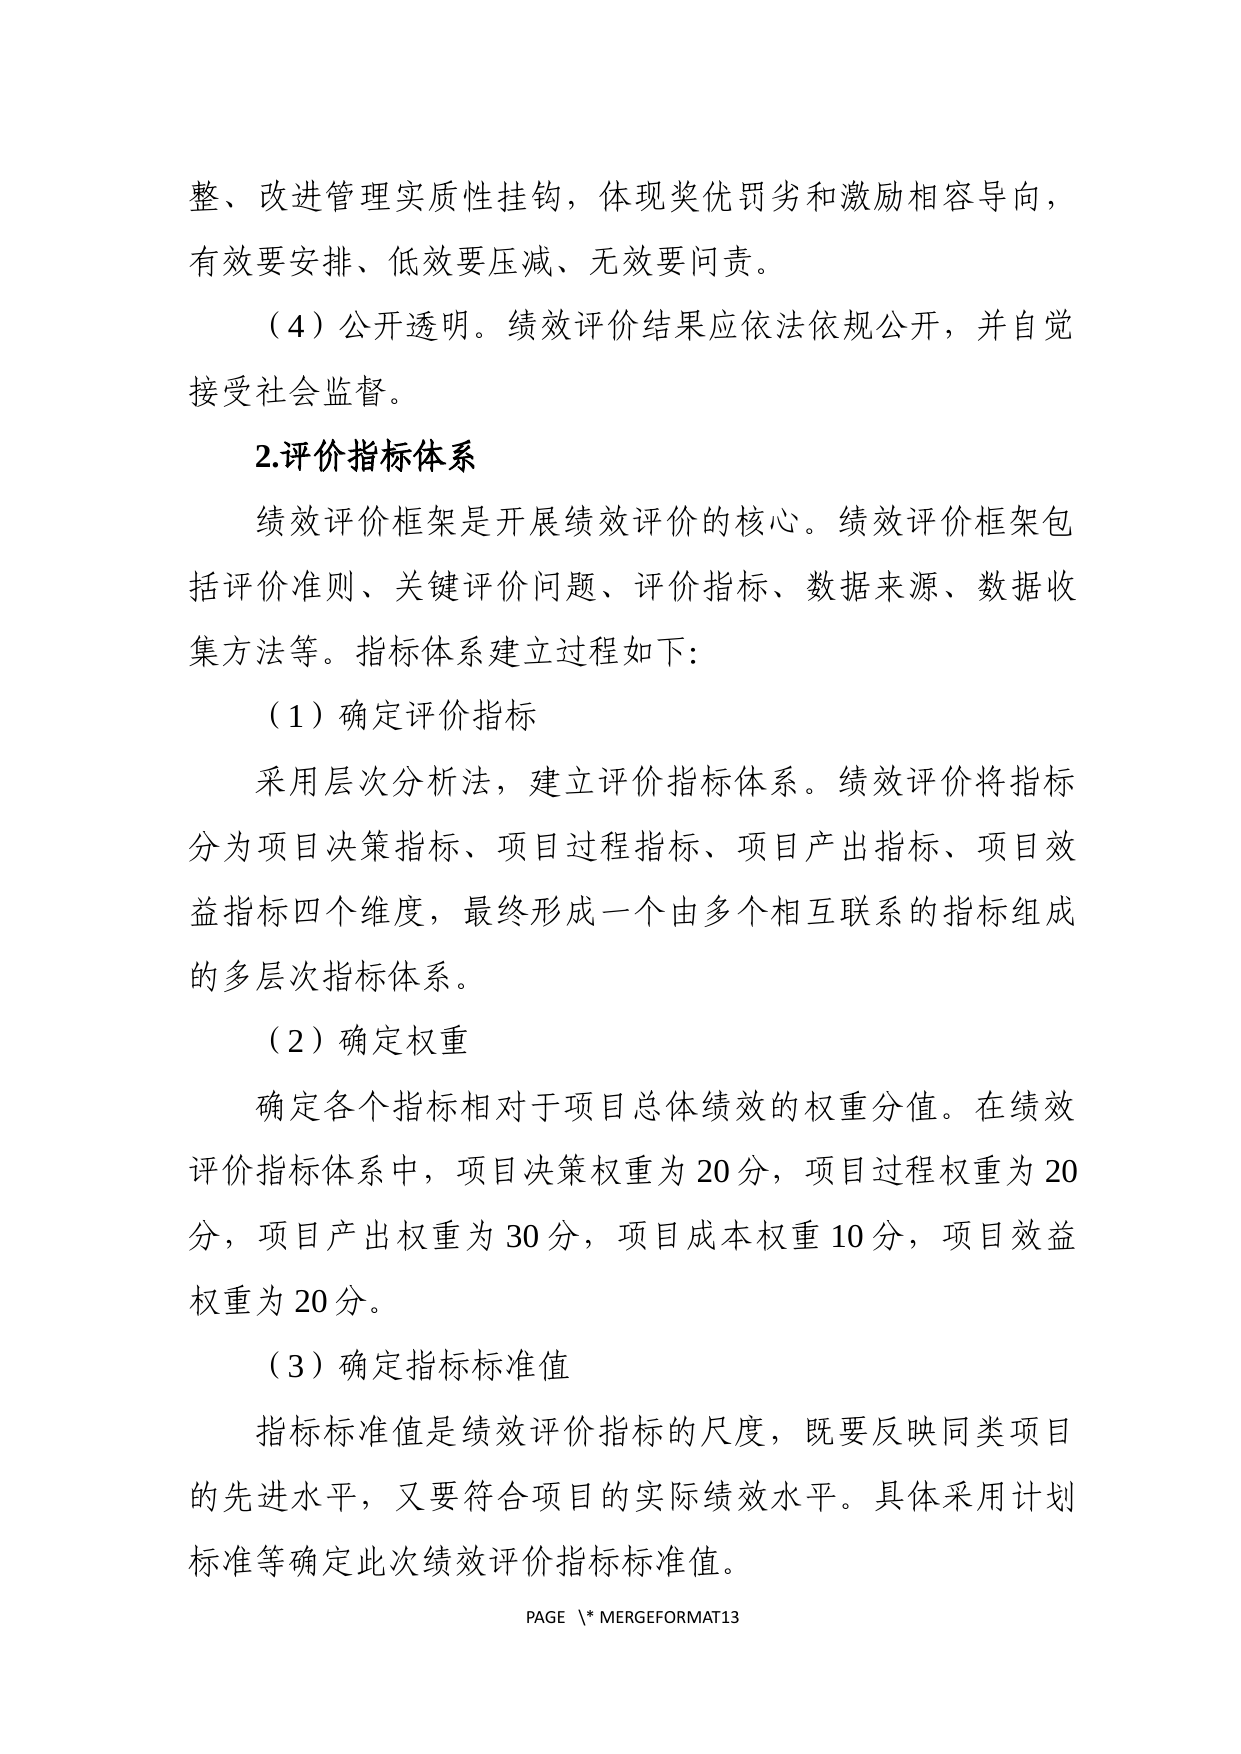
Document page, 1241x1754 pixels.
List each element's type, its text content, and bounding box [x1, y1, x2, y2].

text （2）确定权重 [187, 1007, 1078, 1072]
text 采用层次分析法，建立评价指标体系。绩效评价将指标分为项目决策指标、项目过程指标、项目产出指标、项目效益指标四个维度，最终形成一个由多个相互联系的指标组成的多层次指标体系。 [187, 747, 1078, 1007]
text （3）确定指标标准值 [187, 1332, 1078, 1397]
text 绩效评价框架是开展绩效评价的核心。绩效评价框架包括评价准则、关键评价问题、评价指标、数据来源、数据收集方法等。指标体系建立过程如下： [187, 487, 1078, 682]
text 指标标准值是绩效评价指标的尺度，既要反映同类项目的先进水平，又要符合项目的实际绩效水平。具体采用计划标准等确定此次绩效评价指标标准值。 [187, 1397, 1078, 1592]
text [187, 162, 1078, 292]
text （1）确定评价指标 [187, 682, 1078, 747]
title 2.评价指标体系 [187, 422, 1078, 487]
text （4）公开透明。绩效评价结果应依法依规公开，并自觉接受社会监督。 [187, 292, 1078, 422]
text 确定各个指标相对于项目总体绩效的权重分值。在绩效评价指标体系中，项目决策权重为20分，项目过程权重为20分，项目产出权重为30分，项目成本权重10分，项目效益权重为20分。 [187, 1072, 1078, 1332]
